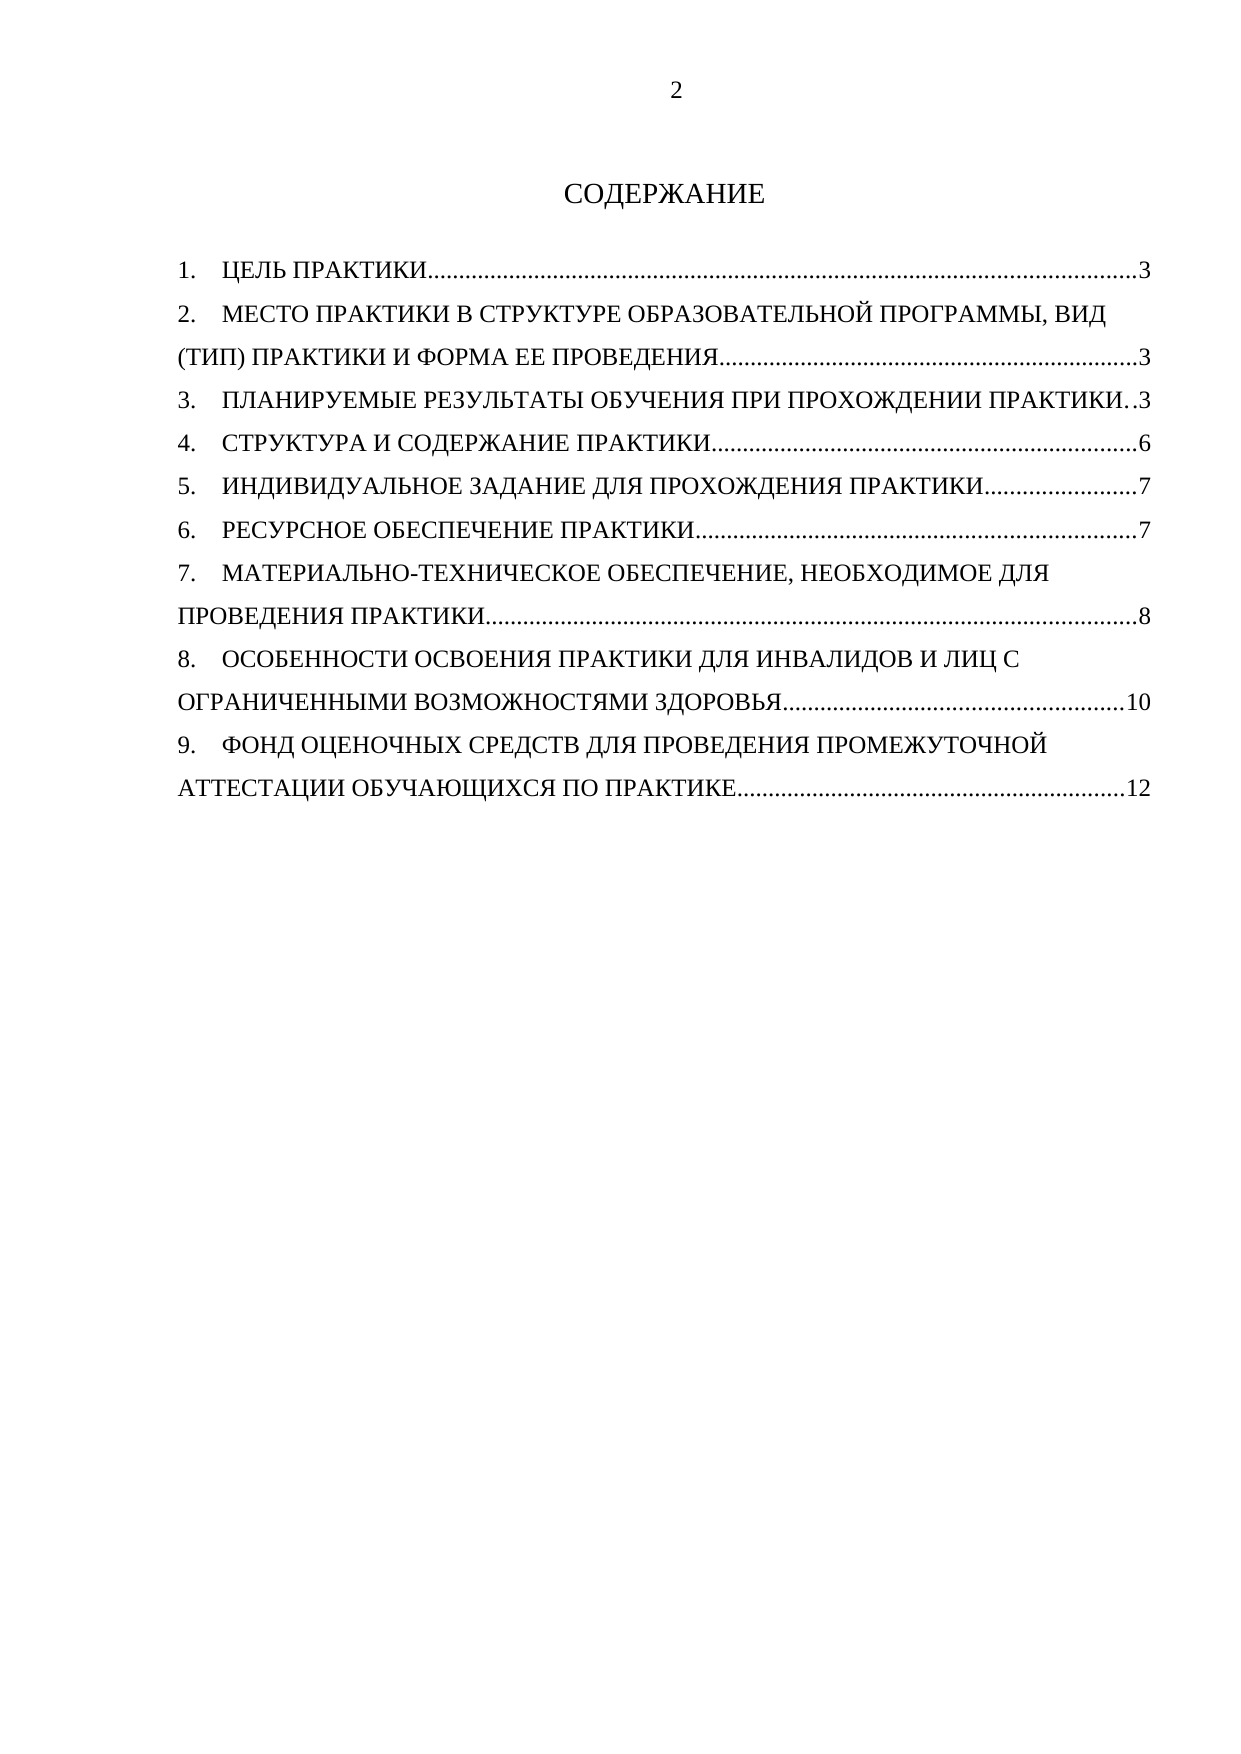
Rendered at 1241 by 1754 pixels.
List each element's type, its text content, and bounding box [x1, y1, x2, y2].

text 7. МАТЕРИАЛЬНО-ТЕХНИЧЕСКОЕ ОБЕСПЕЧЕНИЕ, НЕОБХОДИМОЕ ДЛЯ ПРОВЕДЕНИЯ ПРАКТИКИ 8 [177, 558, 1152, 630]
text 1. ЦЕЛЬ ПРАКТИКИ 3 [177, 256, 1152, 284]
text 5. ИНДИВИДУАЛЬНОЕ ЗАДАНИЕ ДЛЯ ПРОХОЖДЕНИЯ ПРАКТИКИ 7 [177, 471, 1152, 500]
text 3. ПЛАНИРУЕМЫЕ РЕЗУЛЬТАТЫ ОБУЧЕНИЯ ПРИ ПРОХОЖДЕНИИ ПРАКТИКИ 3 [177, 385, 1152, 414]
text 2. МЕСТО ПРАКТИКИ В СТРУКТУРЕ ОБРАЗОВАТЕЛЬНОЙ ПРОГРАММЫ, ВИД (ТИП) ПРАКТИКИ И ФОРМА ЕЕ ПРОВЕДЕНИЯ 3 [177, 299, 1152, 371]
text 4. СТРУКТУРА И СОДЕРЖАНИЕ ПРАКТИКИ 6 [177, 428, 1152, 457]
text 6. РЕСУРСНОЕ ОБЕСПЕЧЕНИЕ ПРАКТИКИ 7 [177, 515, 1152, 543]
text 9. ФОНД ОЦЕНОЧНЫХ СРЕДСТВ ДЛЯ ПРОВЕДЕНИЯ ПРОМЕЖУТОЧНОЙ АТТЕСТАЦИИ ОБУЧАЮЩИХСЯ ПО ПРАКТИКЕ 12 [177, 730, 1152, 802]
text 8. ОСОБЕННОСТИ ОСВОЕНИЯ ПРАКТИКИ ДЛЯ ИНВАЛИДОВ И ЛИЦ С ОГРАНИЧЕННЫМИ ВОЗМОЖНОСТЯМИ ЗДОРОВЬЯ 10 [177, 644, 1152, 716]
text СОДЕРЖАНИЕ [177, 176, 1152, 209]
